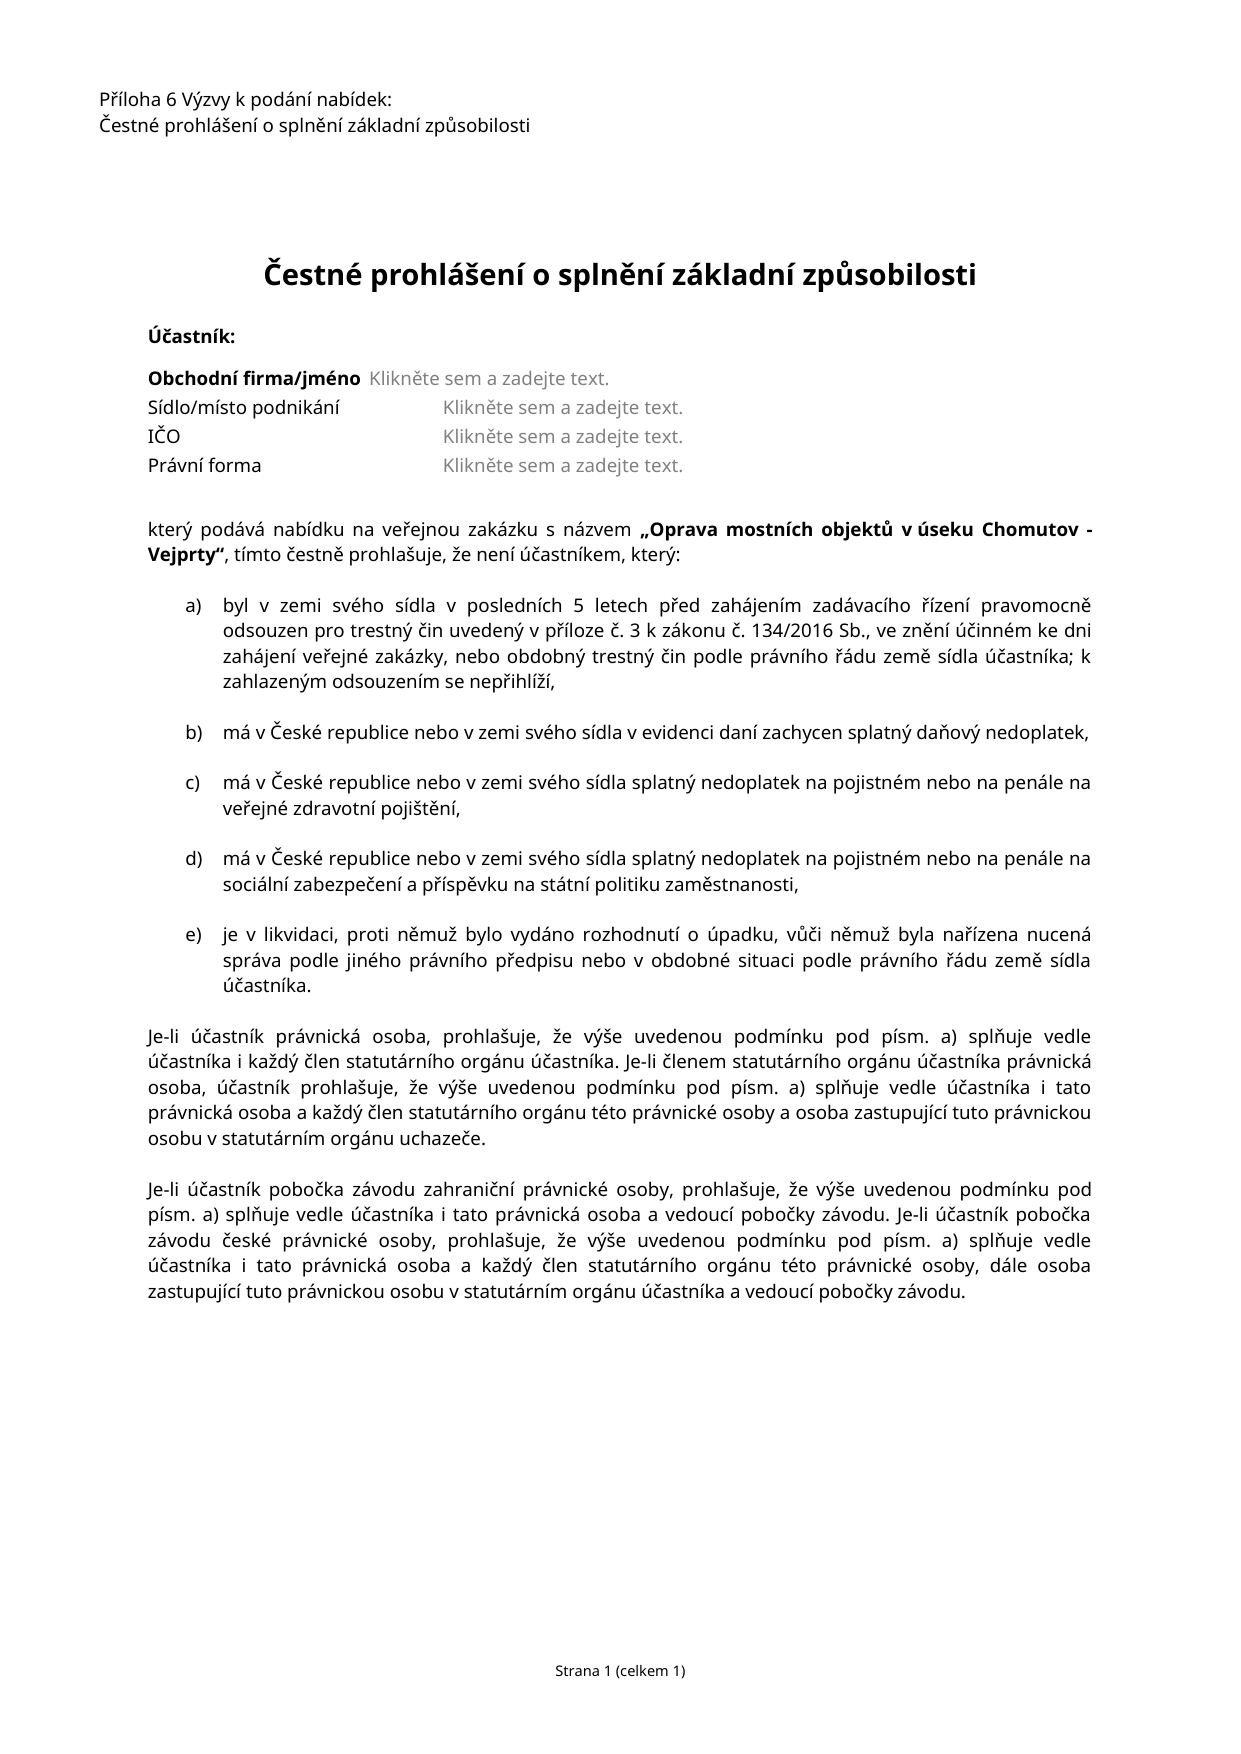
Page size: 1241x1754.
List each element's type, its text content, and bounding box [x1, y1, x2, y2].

list byl v zemi svého sídla v posledních 5 letech před zahájením zadávacího řízení pravomocně odsouzen pro trestný čin uvedený v příloze č. 3 k zákonu č. 134/2016 Sb., ve znění účinném ke dni zahájení veřejné zakázky, nebo obdobný trestný čin podle právního řádu země sídla účastníka; k zahlazeným odsouzením se nepřihlíží, [185, 592, 1093, 694]
text Právní forma [148, 449, 1093, 478]
text který podává nabídku na veřejnou zakázku s názvem „Oprava mostních objektů v úseku Chomutov - Vejprty“, tímto čestně prohlašuje, že není účastníkem, který: [148, 516, 1093, 567]
list je v likvidaci, proti němuž bylo vydáno rozhodnutí o úpadku, vůči němuž byla nařízena nucená správa podle jiného právního předpisu nebo v obdobné situaci podle právního řádu země sídla účastníka. [185, 922, 1093, 998]
text Je-li účastník právnická osoba, prohlašuje, že výše uvedenou podmínku pod písm. a) splňuje vedle účastníka i každý člen statutárního orgánu účastníka. Je-li členem statutárního orgánu účastníka právnická osoba, účastník prohlašuje, že výše uvedenou podmínku pod písm. a) splňuje vedle účastníka i tato právnická osoba a každý člen statutárního orgánu této právnické osoby a osoba zastupující tuto právnickou osobu v statutárním orgánu uchazeče. [148, 1023, 1093, 1151]
text Sídlo/místo podnikání [148, 391, 1093, 420]
list má v České republice nebo v zemi svého sídla splatný nedoplatek na pojistném nebo na penále na veřejné zdravotní pojištění, [185, 769, 1093, 821]
list má v České republice nebo v zemi svého sídla v evidenci daní zachycen splatný daňový nedoplatek, [185, 719, 1093, 744]
text IČO [148, 420, 1093, 449]
text Obchodní firma/jméno [148, 362, 1093, 391]
text Je-li účastník pobočka závodu zahraniční právnické osoby, prohlašuje, že výše uvedenou podmínku pod písm. a) splňuje vedle účastníka i tato právnická osoba a vedoucí pobočky závodu. Je-li účastník pobočka závodu české právnické osoby, prohlašuje, že výše uvedenou podmínku pod písm. a) splňuje vedle účastníka i tato právnická osoba a každý člen statutárního orgánu této právnické osoby, dále osoba zastupující tuto právnickou osobu v statutárním orgánu účastníka a vedoucí pobočky závodu. [148, 1176, 1093, 1304]
title Čestné prohlášení o splnění základní způsobilosti [148, 254, 1093, 293]
list má v České republice nebo v zemi svého sídla splatný nedoplatek na pojistném nebo na penále na sociální zabezpečení a příspěvku na státní politiku zaměstnanosti, [185, 846, 1093, 897]
text Účastník: [148, 318, 1093, 349]
